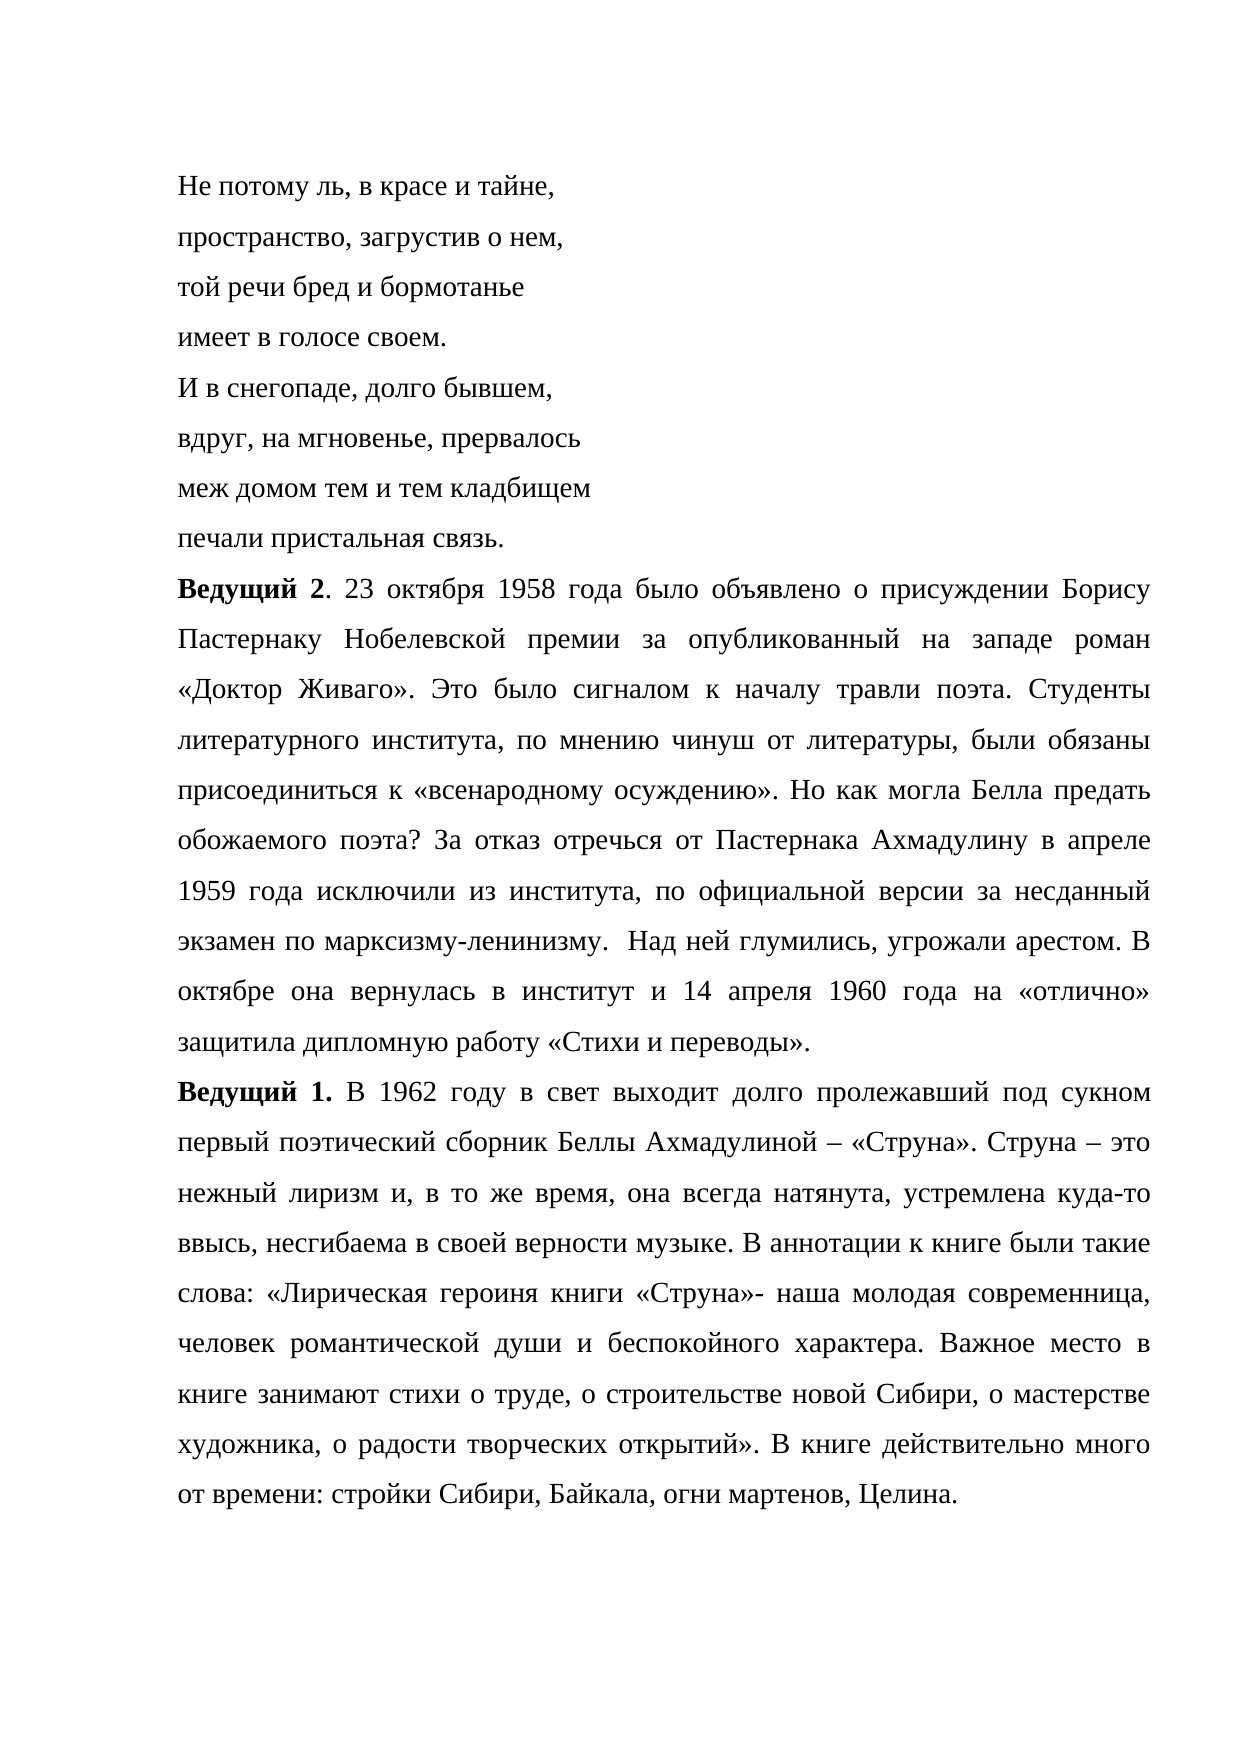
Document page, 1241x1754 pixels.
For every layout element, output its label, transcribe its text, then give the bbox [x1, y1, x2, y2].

text Ведущий 1. В 1962 году в свет выходит долго пролежавший под сукном первый поэтический сборник Беллы Ахмадулиной – «Струна». Струна – это нежный лиризм и, в то же время, она всегда натянута, устремлена куда-то ввысь, несгибаема в своей верности музыке. В аннотации к книге были такие слова: «Лирическая героиня книги «Струна»- наша молодая современница, человек романтической души и беспокойного характера. Важное место в книге занимают стихи о труде, о строительстве новой Сибири, о мастерстве художника, о радости творческих открытий». В книге действительно много от времени: стройки Сибири, Байкала, огни мартенов, Целина. [177, 1074, 1152, 1510]
text меж домом тем и тем кладбищем [177, 470, 1152, 504]
text имеет в голосе своем. [177, 319, 1152, 353]
text той речи бред и бормотанье [177, 269, 1152, 303]
text Не потому ль, в красе и тайне, [177, 168, 1152, 202]
text И в снегопаде, долго бывшем, [177, 370, 1152, 403]
text вдруг, на мгновенье, прервалось [177, 420, 1152, 453]
text печали пристальная связь. [177, 521, 1152, 554]
text Ведущий 2. 23 октября 1958 года было объявлено о присуждении Борису Пастернаку Нобелевской премии за опубликованный на западе роман «Доктор Живаго». Это было сигналом к началу травли поэта. Студенты литературного института, по мнению чинуш от литературы, были обязаны присоединиться к «всенародному осуждению». Но как могла Белла предать обожаемого поэта? За отказ отречься от Пастернака Ахмадулину в апреле 1959 года исключили из института, по официальной версии за несданный экзамен по марксизму-ленинизму. Над ней глумились, угрожали арестом. В октябре она вернулась в институт и 14 апреля 1960 года на «отлично» защитила дипломную работу «Стихи и переводы». [177, 571, 1152, 1057]
text пространство, загрустив о нем, [177, 219, 1152, 252]
